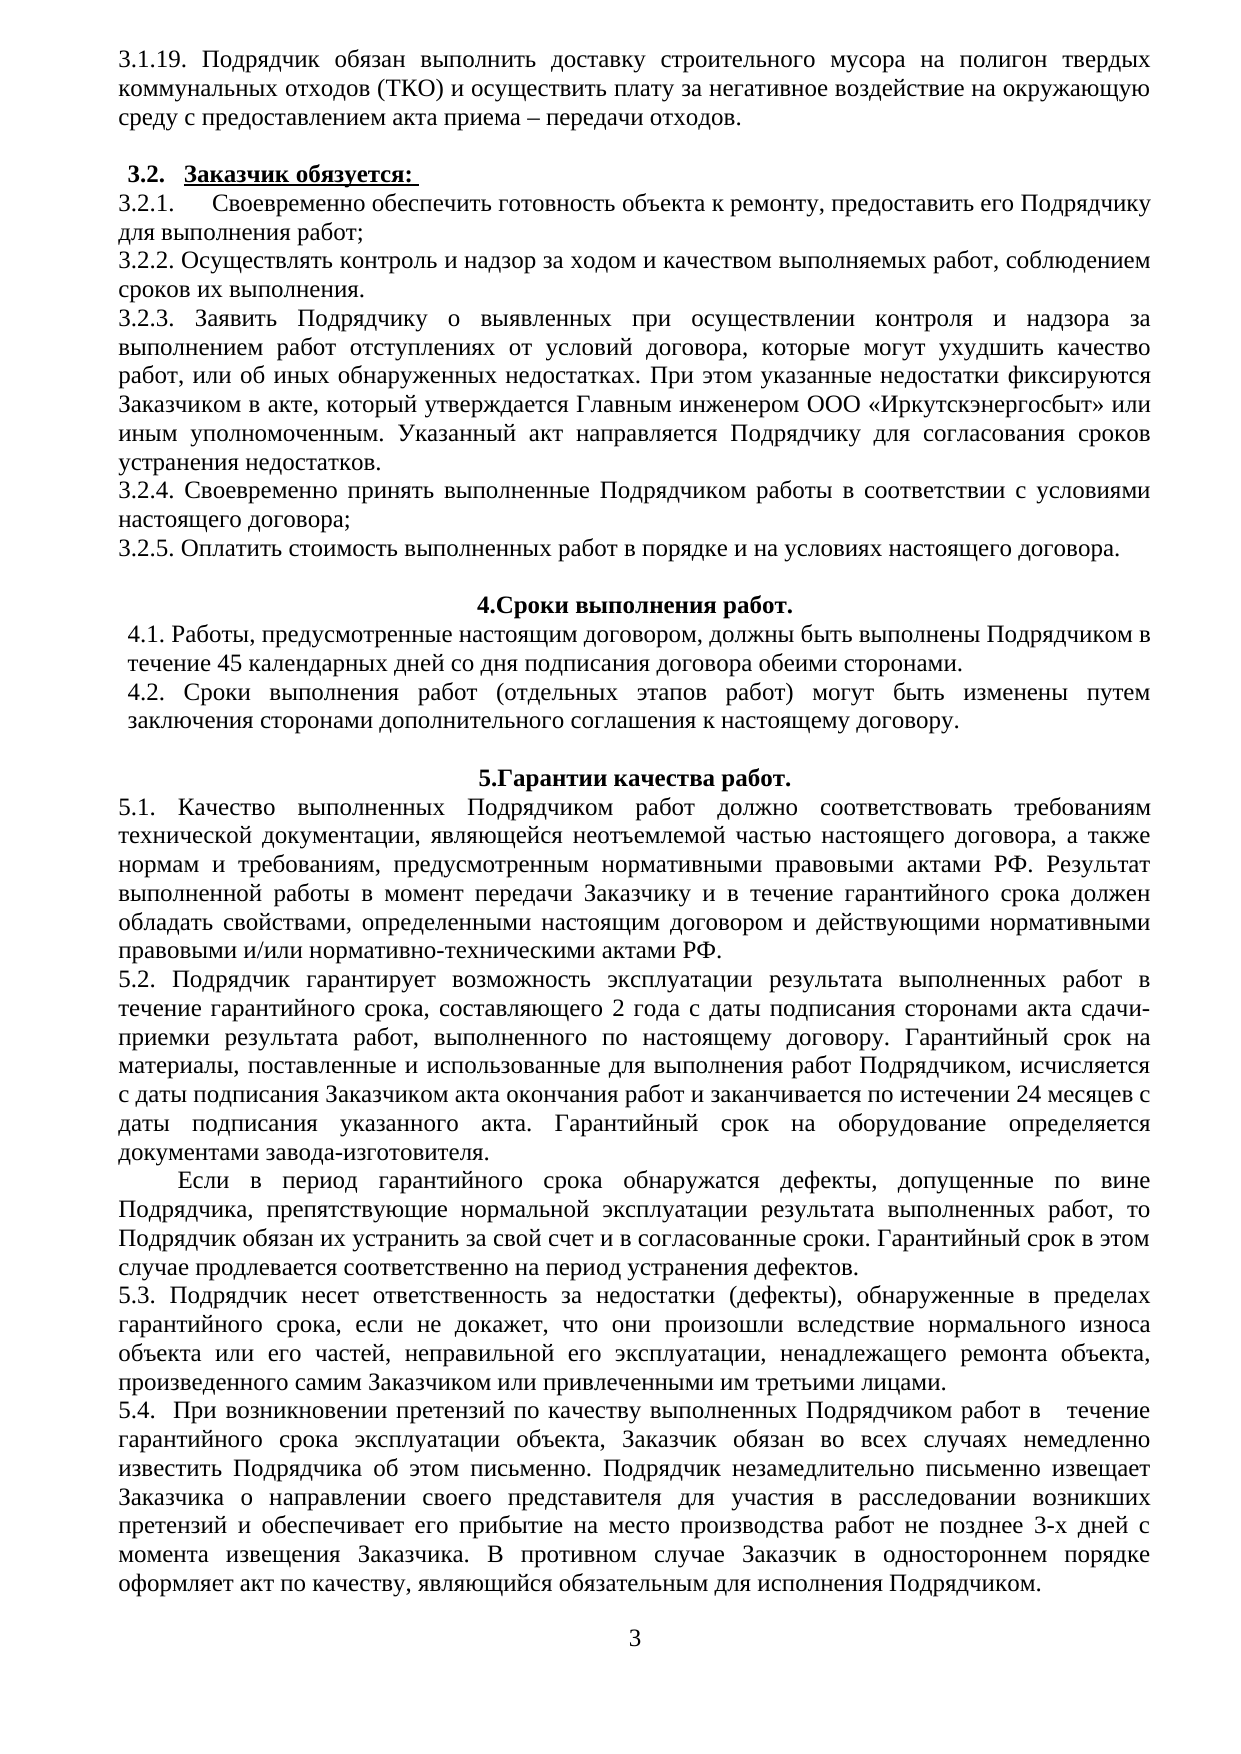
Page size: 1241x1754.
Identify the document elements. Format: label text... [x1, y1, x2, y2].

text Если в период гарантийного срока обнаружатся дефекты, допущенные по вине Подрядчика, препятствующие нормальной эксплуатации результата выполненных работ, то Подрядчик обязан их устранить за свой счет и в согласованные сроки. Гарантийный срок в этом случае продлевается соответственно на период устранения дефектов. [118, 1166, 1152, 1281]
text 3.2.3. Заявить Подрядчику о выявленных при осуществлении контроля и надзора за выполнением работ отступлениях от условий договора, которые могут ухудшить качество работ, или об иных обнаруженных недостатках. При этом указанные недостатки фиксируются Заказчиком в акте, который утверждается Главным инженером ООО «Иркутскэнергосбыт» или иным уполномоченным. Указанный акт направляется Подрядчику для согласования сроков устранения недостатков. [118, 303, 1152, 476]
text 4.2. Сроки выполнения работ (отдельных этапов работ) могут быть изменены путем заключения сторонами дополнительного соглашения к настоящему договору. [127, 677, 1152, 734]
text 5.1. Качество выполненных Подрядчиком работ должно соответствовать требованиям технической документации, являющейся неотъемлемой частью настоящего договора, а также нормам и требованиям, предусмотренным нормативными правовыми актами РФ. Результат выполненной работы в момент передачи Заказчику и в течение гарантийного срока должен обладать свойствами, определенными настоящим договором и действующими нормативными правовыми и/или нормативно-техническими актами РФ. [118, 792, 1152, 964]
text 3.1.19. Подрядчик обязан выполнить доставку строительного мусора на полигон твердых коммунальных отходов (ТКО) и осуществить плату за негативное воздействие на окружающую среду с предоставлением акта приема – передачи отходов. [118, 44, 1152, 131]
text 3.2.2. Осуществлять контроль и надзор за ходом и качеством выполняемых работ, соблюдением сроков их выполнения. [118, 246, 1152, 303]
text 5.3. Подрядчик несет ответственность за недостатки (дефекты), обнаруженные в пределах гарантийного срока, если не докажет, что они произошли вследствие нормального износа объекта или его частей, неправильной его эксплуатации, ненадлежащего ремонта объекта, произведенного самим Заказчиком или привлеченными им третьими лицами. [118, 1281, 1152, 1396]
text 4.Сроки выполнения работ. [118, 591, 1152, 619]
text 5.4. При возникновении претензий по качеству выполненных Подрядчиком работ в течение гарантийного срока эксплуатации объекта, Заказчик обязан во всех случаях немедленно известить Подрядчика об этом письменно. Подрядчик незамедлительно письменно извещает Заказчика о направлении своего представителя для участия в расследовании возникших претензий и обеспечивает его прибытие на место производства работ не позднее 3-х дней с момента извещения Заказчика. В противном случае Заказчик в одностороннем порядке оформляет акт по качеству, являющийся обязательным для исполнения Подрядчиком. [118, 1396, 1152, 1597]
text 5.2. Подрядчик гарантирует возможность эксплуатации результата выполненных работ в течение гарантийного срока, составляющего 2 года с даты подписания сторонами акта сдачи-приемки результата работ, выполненного по настоящему договору. Гарантийный срок на материалы, поставленные и использованные для выполнения работ Подрядчиком, исчисляется с даты подписания Заказчиком акта окончания работ и заканчивается по истечении 24 месяцев с даты подписания указанного акта. Гарантийный срок на оборудование определяется документами завода-изготовителя. [118, 964, 1152, 1166]
list Заказчик обязуется: [127, 159, 1152, 188]
text 3.2.5. Оплатить стоимость выполненных работ в порядке и на условиях настоящего договора. [118, 533, 1152, 562]
text 3.2.4. Своевременно принять выполненные Подрядчиком работы в соответствии с условиями настоящего договора; [118, 476, 1152, 533]
text 5.Гарантии качества работ. [118, 763, 1152, 792]
list Своевременно обеспечить готовность объекта к ремонту, предоставить его Подрядчику для выполнения работ; [118, 188, 1152, 246]
text 4.1. Работы, предусмотренные настоящим договором, должны быть выполнены Подрядчиком в течение 45 календарных дней со дня подписания договора обеими сторонами. [127, 619, 1152, 677]
